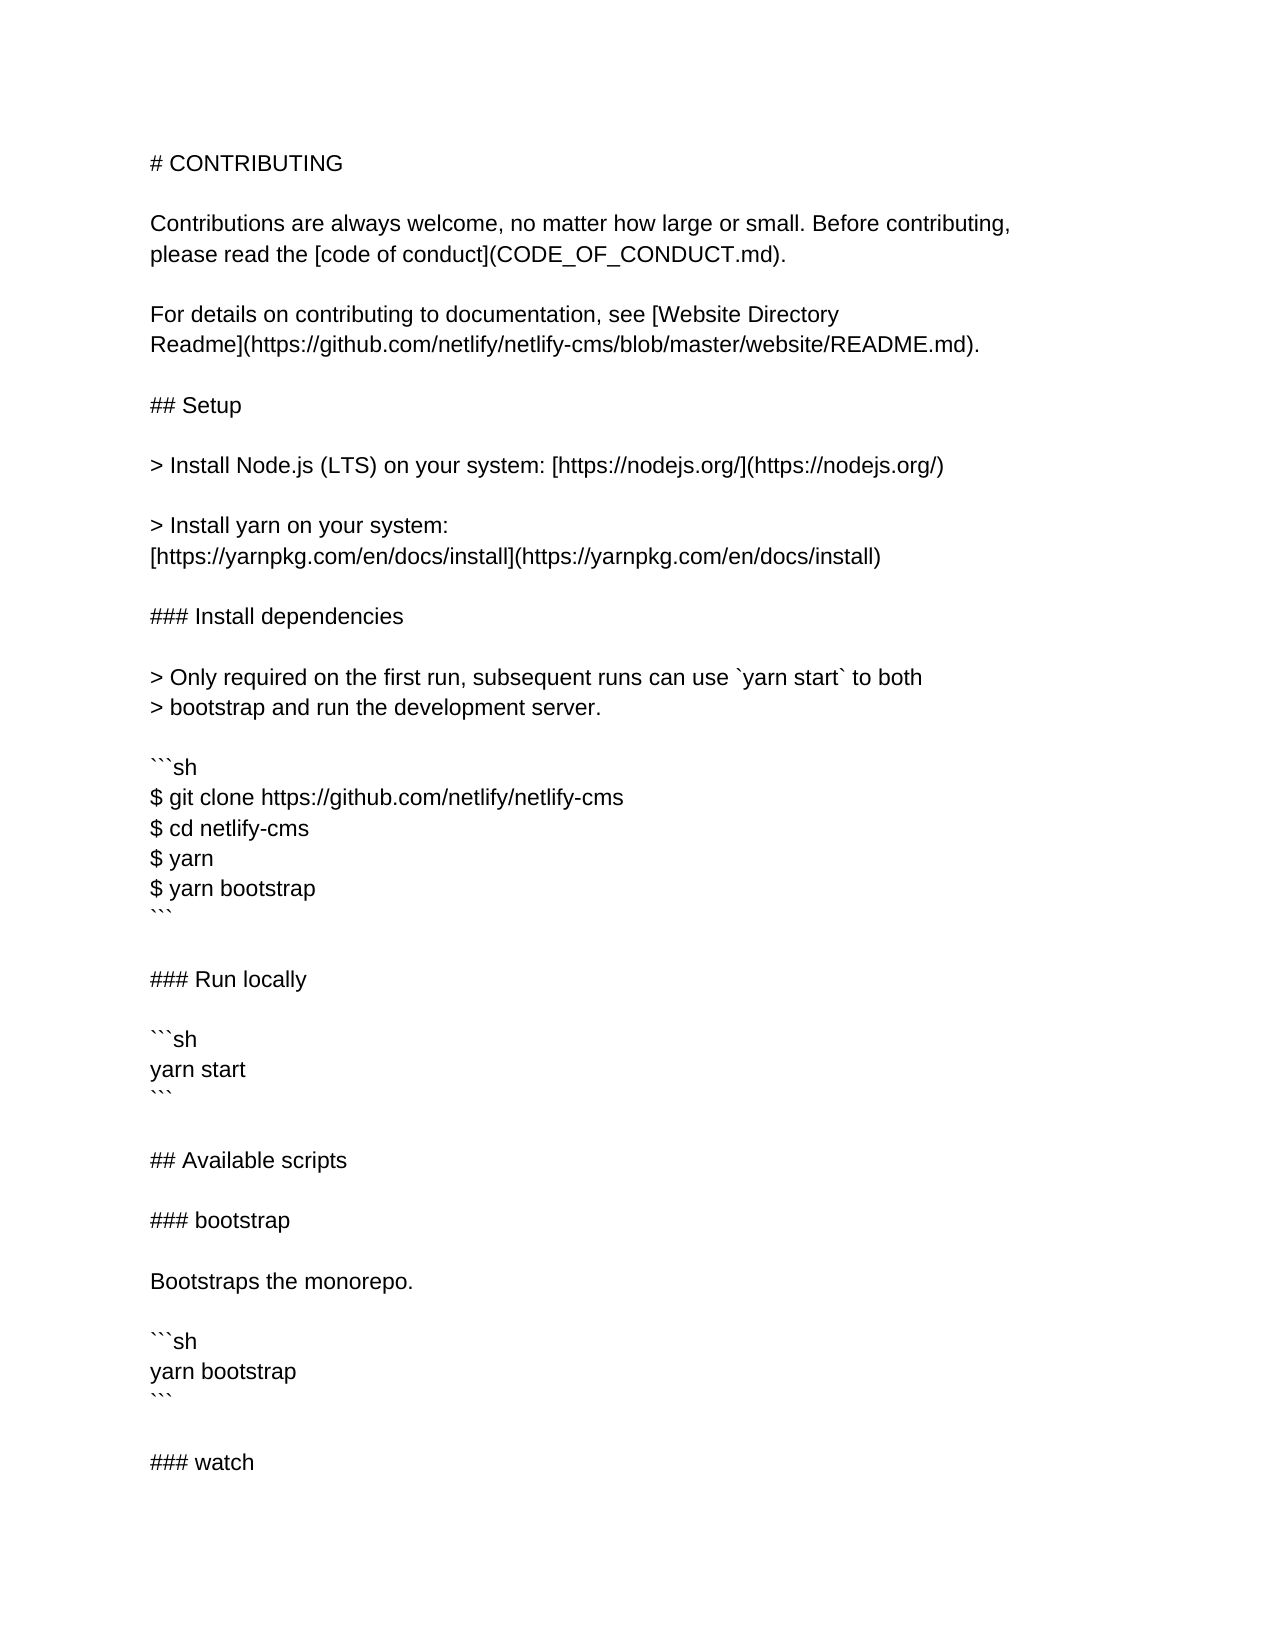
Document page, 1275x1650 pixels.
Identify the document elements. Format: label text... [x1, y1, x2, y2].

text yarn start [150, 1056, 1125, 1083]
text ### Install dependencies [150, 603, 1125, 629]
text # CONTRIBUTING [150, 150, 1125, 176]
text ## Available scripts [150, 1147, 1125, 1173]
text $ cd netlify-cms [150, 814, 1125, 841]
text please read the [code of conduct](CODE_OF_CONDUCT.md). [150, 241, 1125, 267]
text ### Run locally [150, 966, 1125, 992]
text ```sh [150, 1328, 1125, 1354]
text ``` [150, 905, 1125, 932]
text ### watch [150, 1449, 1125, 1475]
text Bootstraps the monorepo. [150, 1268, 1125, 1294]
text ``` [150, 1086, 1125, 1113]
text $ yarn [150, 845, 1125, 871]
text ### bootstrap [150, 1207, 1125, 1234]
text ## Setup [150, 392, 1125, 418]
text ```sh [150, 754, 1125, 781]
text ```sh [150, 1026, 1125, 1052]
text > Only required on the first run, subsequent runs can use `yarn start` to both [150, 663, 1125, 690]
text > bootstrap and run the development server. [150, 694, 1125, 720]
text $ yarn bootstrap [150, 875, 1125, 901]
text ``` [150, 1388, 1125, 1415]
text Contributions are always welcome, no matter how large or small. Before contributing, [150, 210, 1125, 237]
text $ git clone https://github.com/netlify/netlify-cms [150, 784, 1125, 811]
text > Install Node.js (LTS) on your system: [https://nodejs.org/](https://nodejs.org/) [150, 452, 1125, 478]
text For details on contributing to documentation, see [Website Directory Readme](https://github.com/netlify/netlify-cms/blob/master/website/README.md). [150, 301, 1125, 358]
text > Install yarn on your system: [https://yarnpkg.com/en/docs/install](https://yarnpkg.com/en/docs/install) [150, 512, 1125, 569]
text yarn bootstrap [150, 1358, 1125, 1385]
